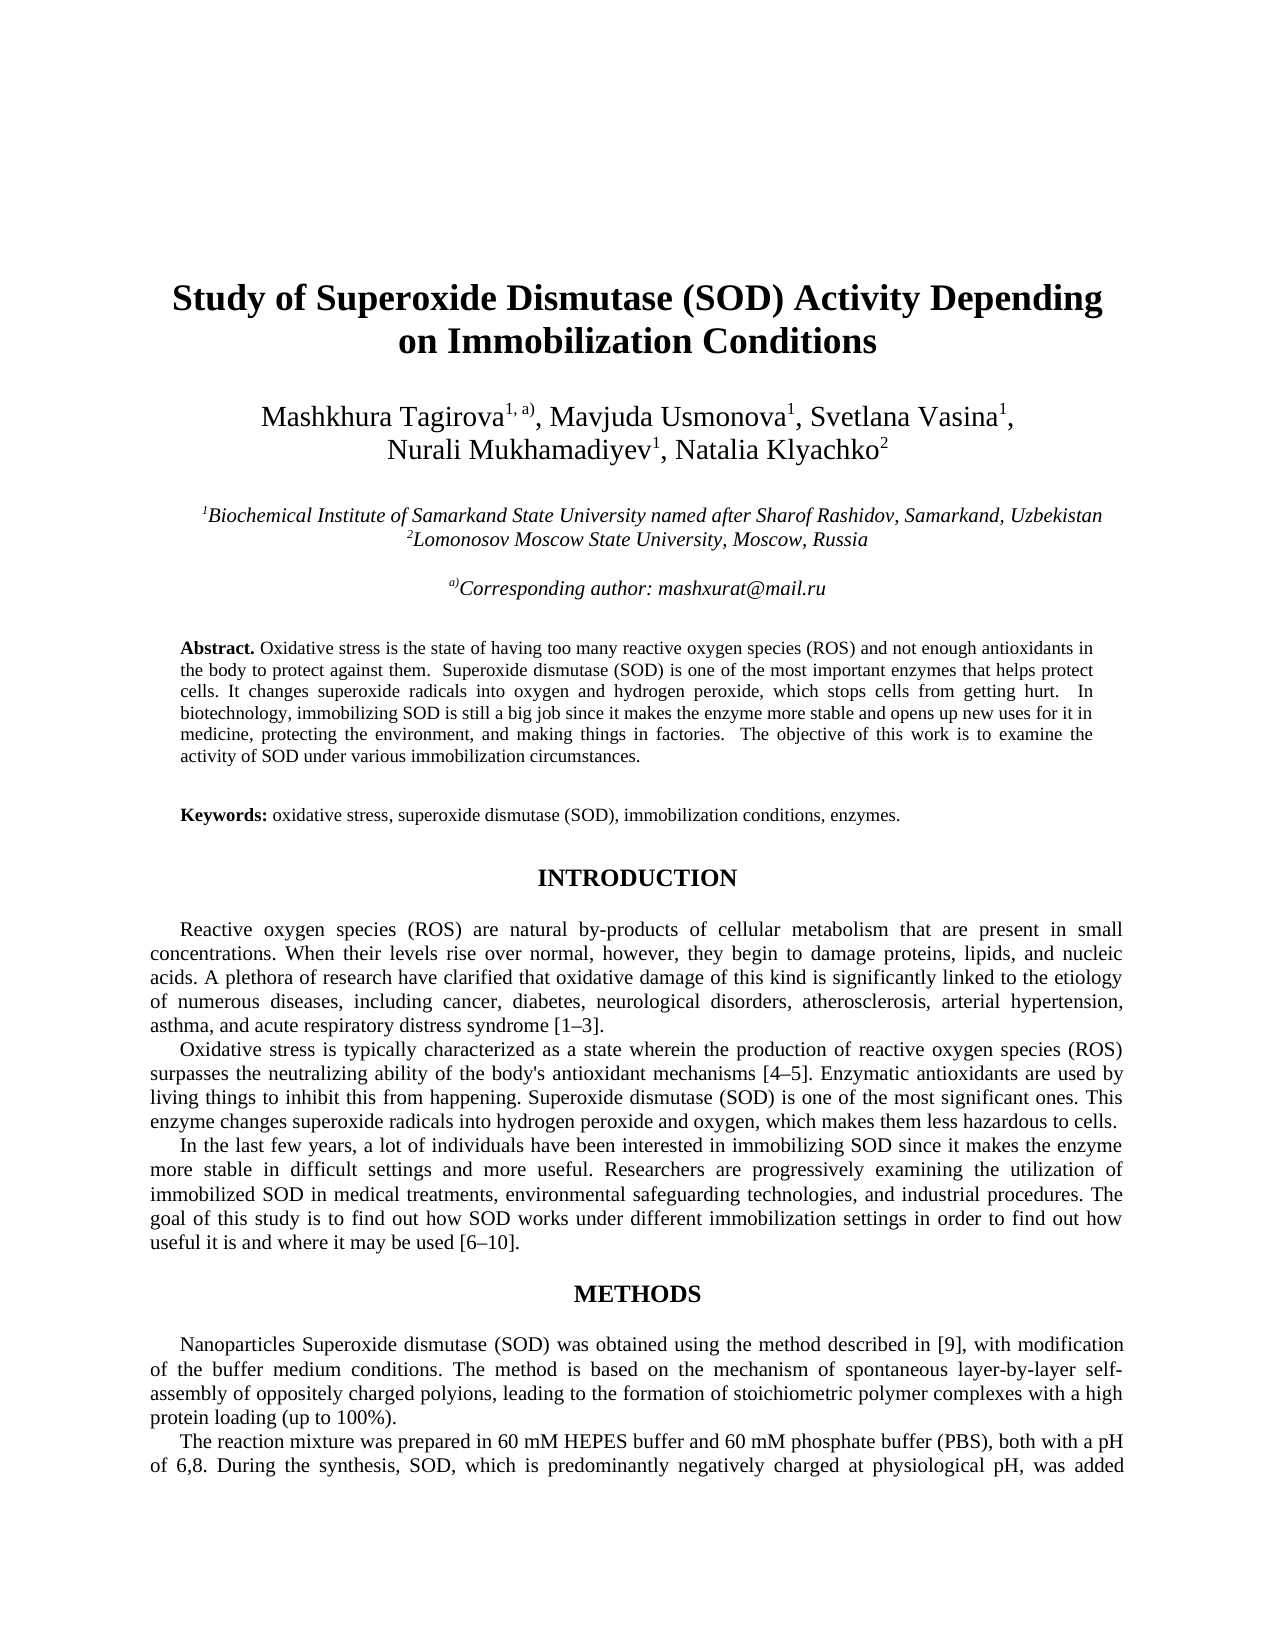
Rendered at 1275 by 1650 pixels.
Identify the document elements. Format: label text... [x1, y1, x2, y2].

text Nanoparticles Superoxide dismutase (SOD) was obtained using the method described in [9], with modification of the buffer medium conditions. The method is based on the mechanism of spontaneous layer-by-layer self-assembly of oppositely charged polyions, leading to the formation of stoichiometric polymer complexes with a high protein loading (up to 100%). [150, 1332, 1125, 1429]
text Study of Superoxide Dismutase (SOD) Activity Depending on Immobilization Conditions [150, 275, 1125, 361]
text Reactive oxygen species (ROS) are natural by-products of cellular metabolism that are present in small concentrations. When their levels rise over normal, however, they begin to damage proteins, lipids, and nucleic acids. A plethora of research have clarified that oxidative damage of this kind is significantly linked to the etiology of numerous diseases, including cancer, diabetes, neurological disorders, atherosclerosis, arterial hypertension, asthma, and acute respiratory distress syndrome [1–3]. [150, 917, 1125, 1037]
text In the last few years, a lot of individuals have been interested in immobilizing SOD since it makes the enzyme more stable in difficult settings and more useful. Researchers are progressively examining the utilization of immobilized SOD in medical treatments, environmental safeguarding technologies, and industrial procedures. The goal of this study is to find out how SOD works under different immobilization settings in order to find out how useful it is and where it may be used [6–10]. [150, 1133, 1125, 1254]
text Oxidative stress is typically characterized as a state wherein the production of reactive oxygen species (ROS) surpasses the neutralizing ability of the body's antioxidant mechanisms [4–5]. Enzymatic antioxidants are used by living things to inhibit this from happening. Superoxide dismutase (SOD) is one of the most significant ones. This enzyme changes superoxide radicals into hydrogen peroxide and oxygen, which makes them less hazardous to cells. [150, 1037, 1125, 1133]
text Abstract. Oxidative stress is the state of having too many reactive oxygen species (ROS) and not enough antioxidants in the body to protect against them. Superoxide dismutase (SOD) is one of the most important enzymes that helps protect cells. It changes superoxide radicals into oxygen and hydrogen peroxide, which stops cells from getting hurt. In biotechnology, immobilizing SOD is still a big job since it makes the enzyme more stable and opens up new uses for it in medicine, protecting the environment, and making things in factories. The objective of this work is to examine the activity of SOD under various immobilization circumstances. [180, 637, 1095, 766]
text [150, 1429, 1125, 1477]
text INTRODUCTION [150, 863, 1125, 892]
text 1Biochemical Institute of Samarkand State University named after Sharof Rashidov, Samarkand, Uzbekistan 2Lomonosov Moscow State University, Moscow, Russia [150, 503, 1125, 551]
text a)Corresponding author: mashxurat@mail.ru [150, 551, 1125, 599]
text METHODS [150, 1279, 1125, 1307]
text Mashkhura Tagirova1, a), Mavjuda Usmonova1, Svetlana Vasina1, Nurali Mukhamadiyev1, Natalia Klyachko2 [150, 399, 1125, 466]
text Keywords: oxidative stress, superoxide dismutase (SOD), immobilization conditions, enzymes. [180, 804, 1095, 826]
